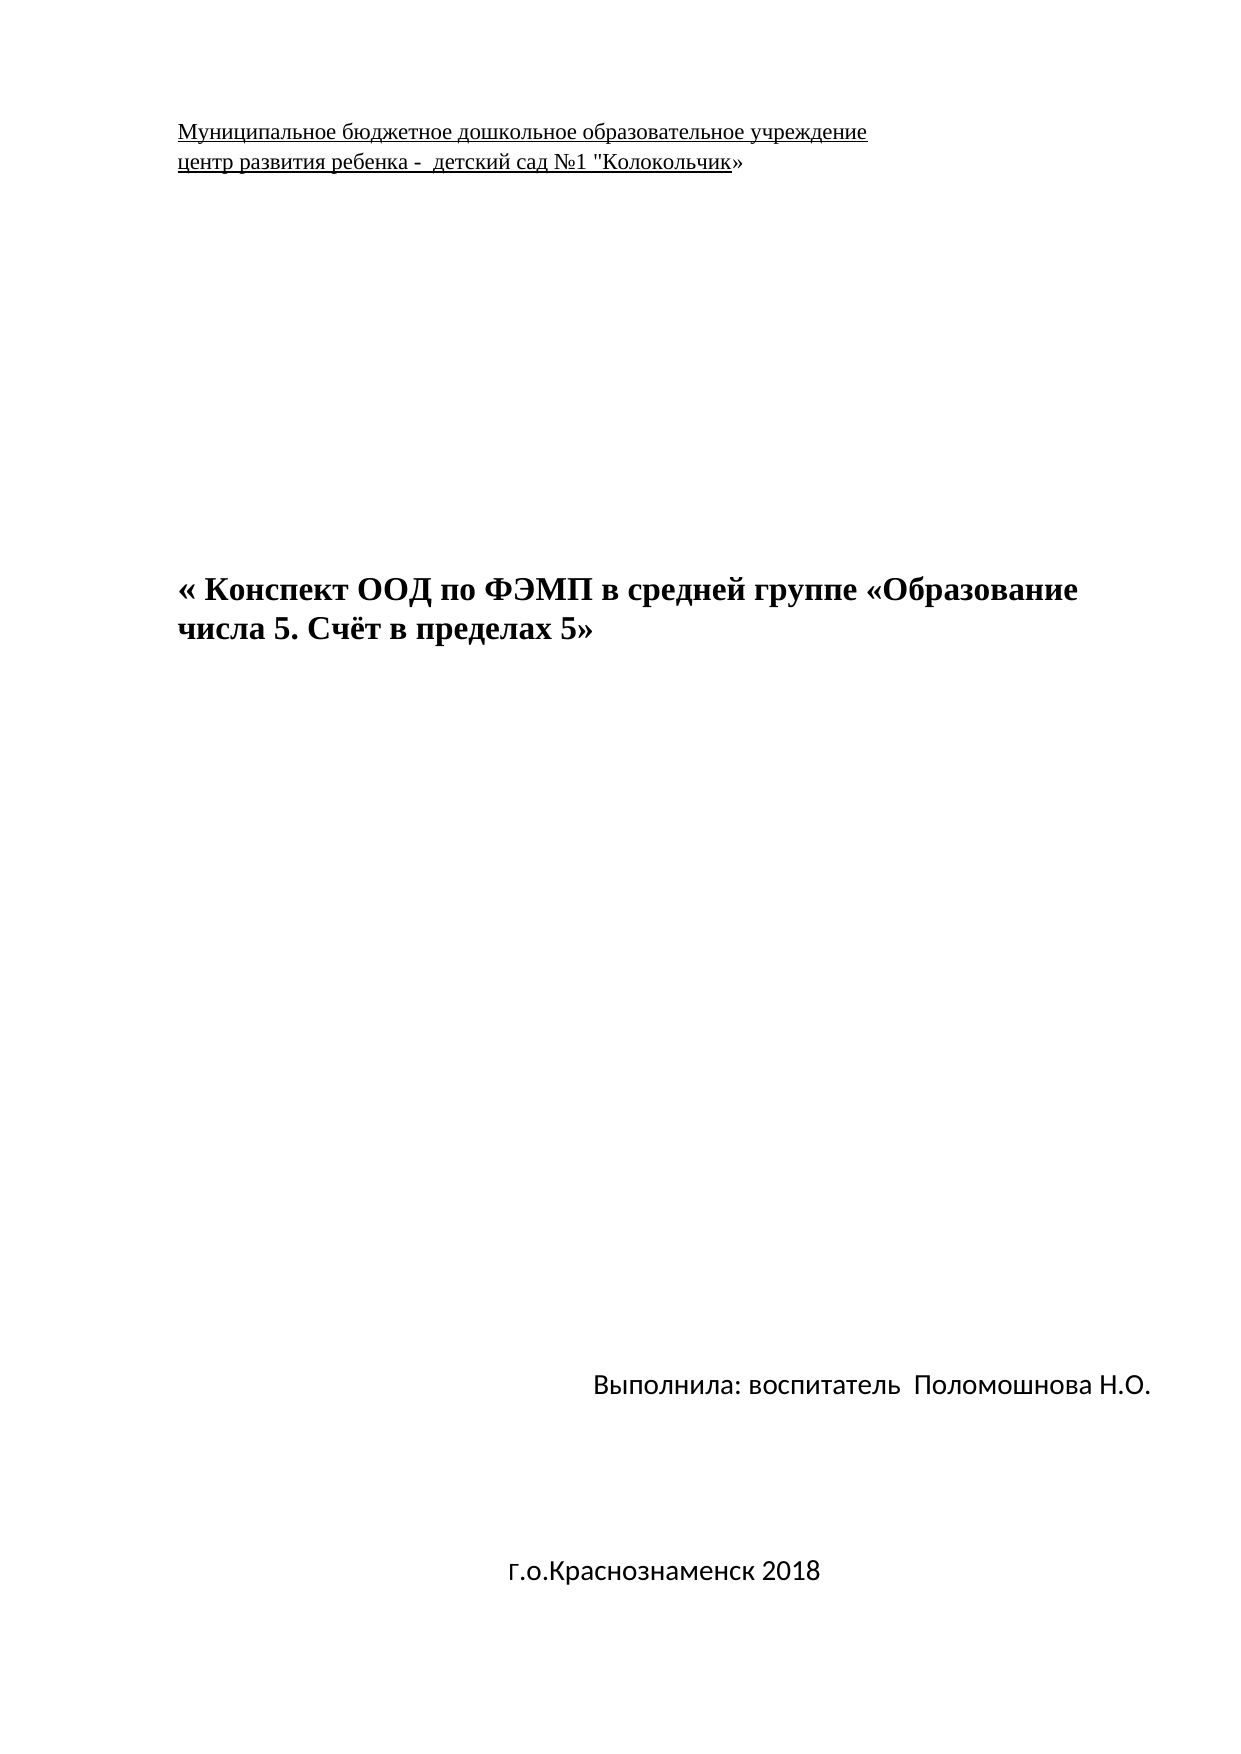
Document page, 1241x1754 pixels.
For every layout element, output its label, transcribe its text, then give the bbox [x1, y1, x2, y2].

text Муниципальное бюджетное дошкольное образовательное учреждение центр развития ребенка - детский сад №1 "Колокольчик» [177, 118, 1152, 175]
text Г.о.Краснознаменск 2018 [177, 1552, 1152, 1587]
text Выполнила: воспитатель Поломошнова Н.О. [177, 1366, 1152, 1402]
text « Конспект ООД по ФЭМП в средней группе «Образование числа 5. Счёт в пределах 5» [177, 565, 1152, 647]
